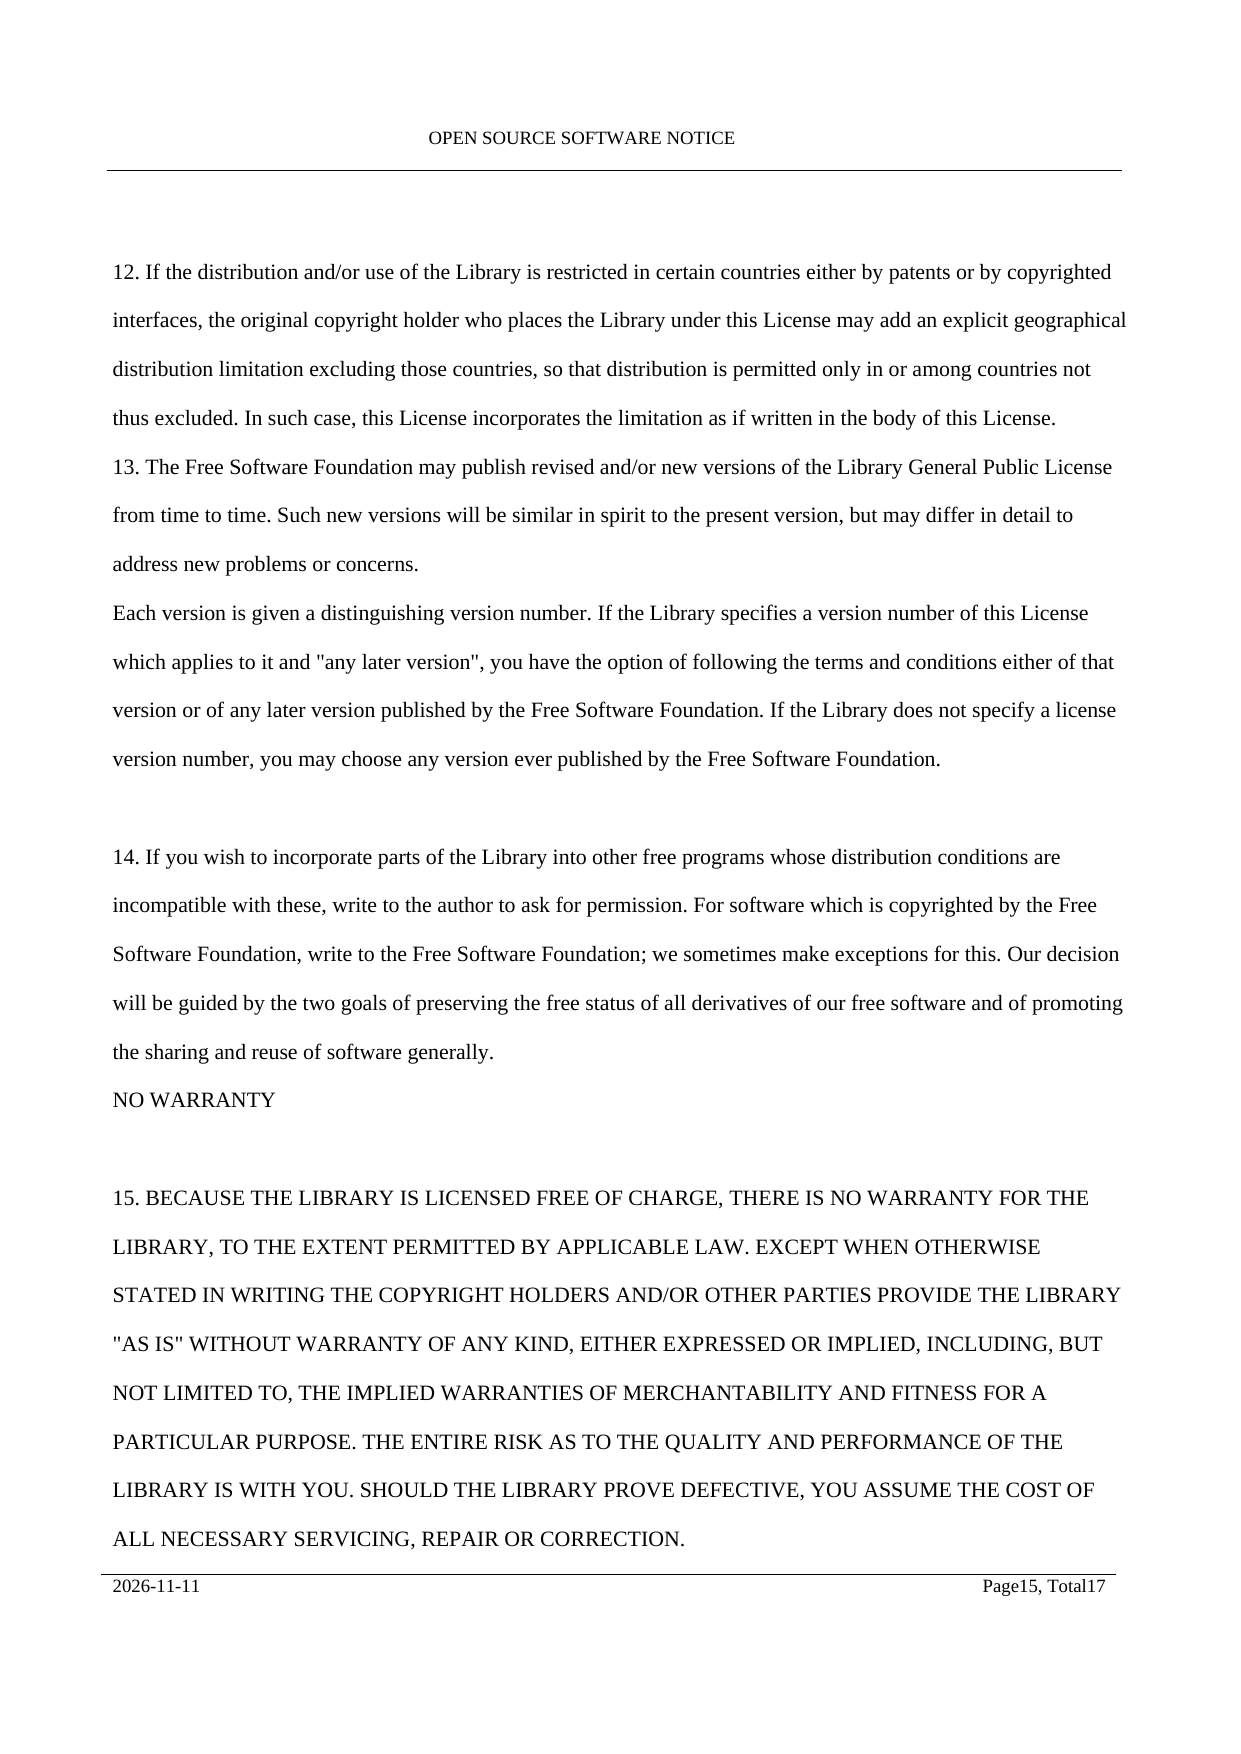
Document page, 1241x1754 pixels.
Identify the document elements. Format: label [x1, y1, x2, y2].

text [112, 206, 1128, 1555]
